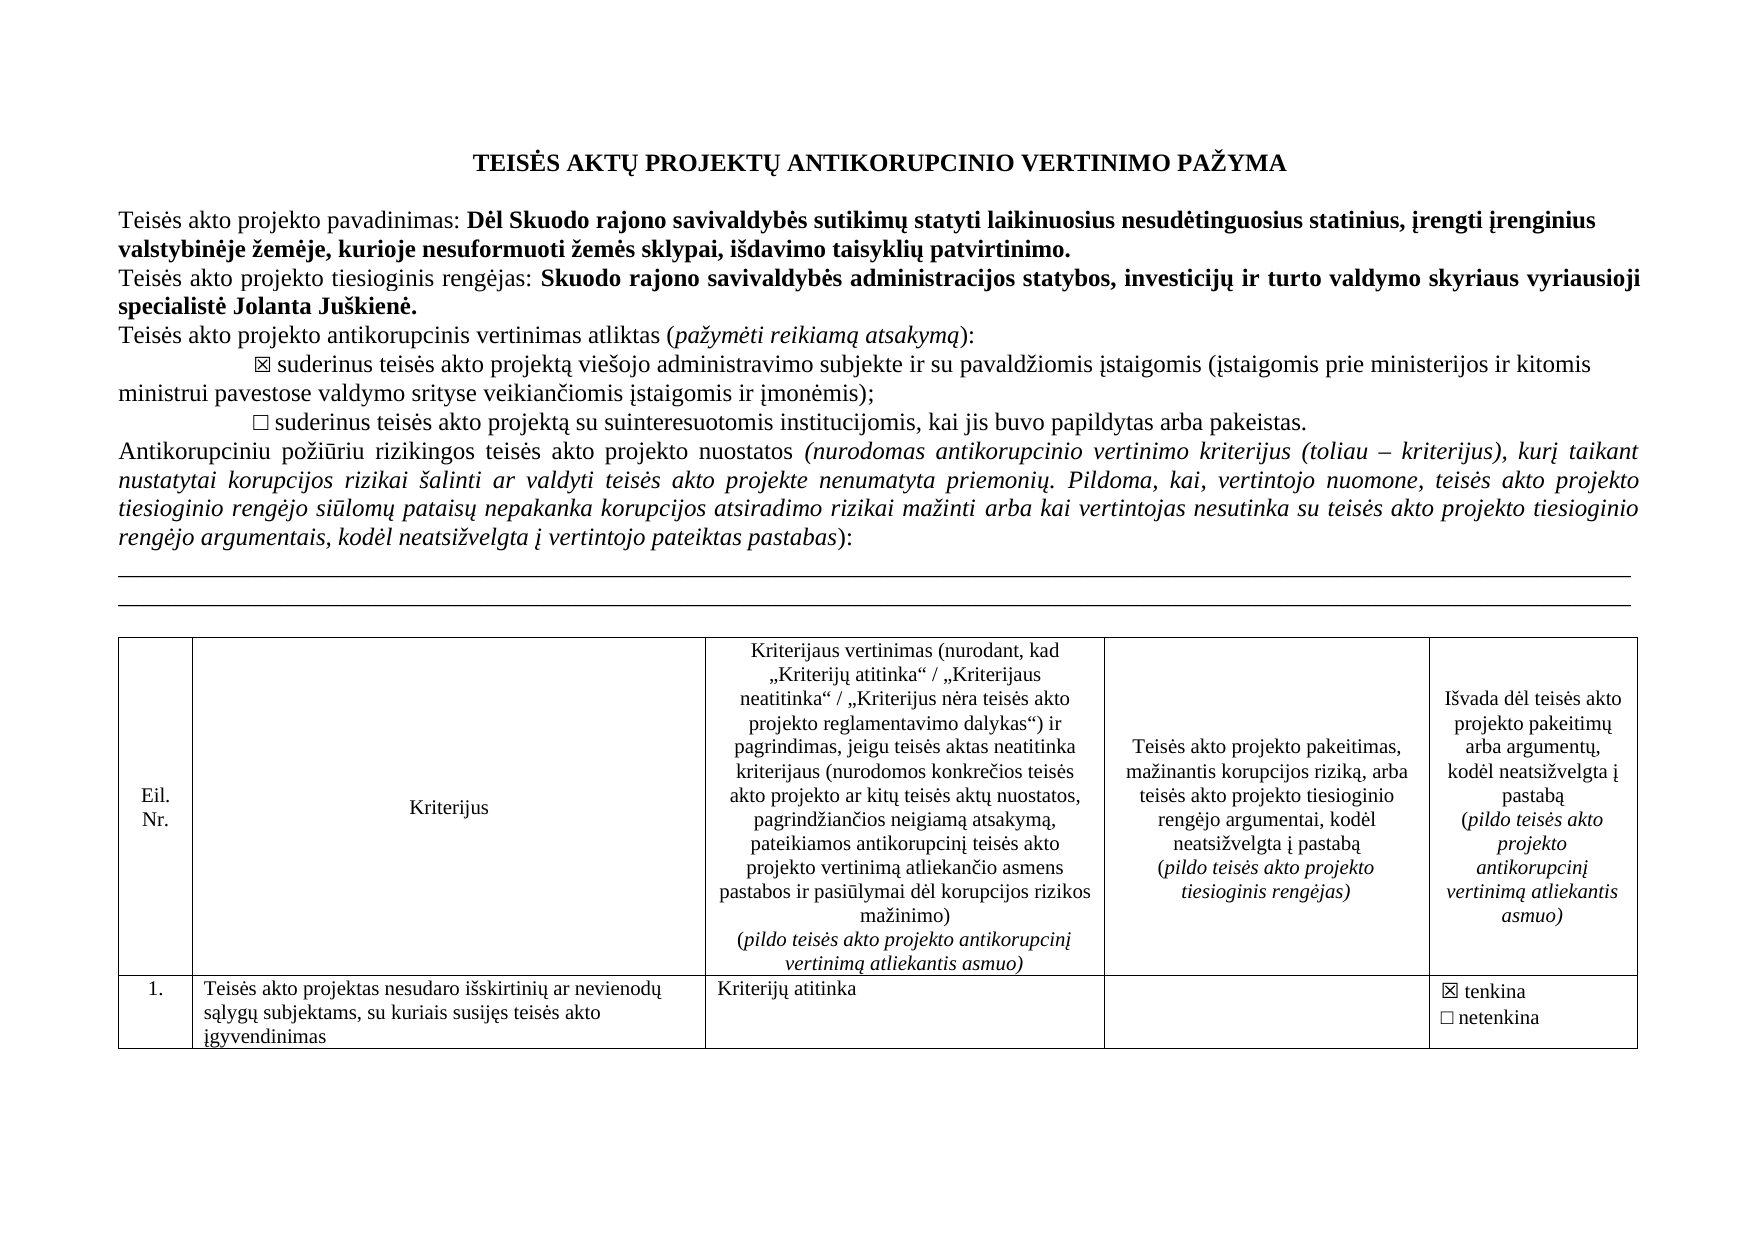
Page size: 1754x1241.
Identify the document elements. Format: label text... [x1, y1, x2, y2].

text Antikorupciniu požiūriu rizikingos teisės akto projekto nuostatos (nurodomas antikorupcinio vertinimo kriterijus (toliau – kriterijus), kurį taikant nustatytai korupcijos rizikai šalinti ar valdyti teisės akto projekte nenumatyta priemonių. Pildoma, kai, vertintojo nuomone, teisės akto projekto tiesioginio rengėjo siūlomų pataisų nepakanka korupcijos atsiradimo rizikai mažinti arba kai vertintojas nesutinka su teisės akto projekto tiesioginio rengėjo argumentais, kodėl neatsižvelgta į vertintojo pateiktas pastabas): [118, 436, 1642, 551]
table_header Išvada dėl teisės akto projekto pakeitimų arba argumentų, kodėl neatsižvelgta į pastabą (pildo teisės akto projekto antikorupcinį vertinimą atliekantis asmuo) [1430, 638, 1637, 975]
text Teisės akto projekto antikorupcinis vertinimas atliktas (pažymėti reikiamą atsakymą): [118, 320, 1642, 349]
text Teisės akto projekto tiesioginis rengėjas: Skuodo rajono savivaldybės administracijos statybos, investicijų ir turto valdymo skyriaus vyriausioji specialistė Jolanta Juškienė. [118, 263, 1642, 320]
table_cell [1105, 976, 1429, 1048]
text □ suderinus teisės akto projektą su suinteresuotomis institucijomis, kai jis buvo papildytas arba pakeistas. [118, 407, 1642, 436]
text TEISĖS AKTŲ PROJEKTŲ ANTIKORUPCINIO VERTINIMO PAŽYMA [118, 148, 1642, 176]
table_cell Kriterijų atitinka [706, 976, 1104, 1048]
text Teisės akto projekto pavadinimas: Dėl Skuodo rajono savivaldybės sutikimų statyti laikinuosius nesudėtinguosius statinius, įrengti įrenginius valstybinėje žemėje, kurioje nesuformuoti žemės sklypai, išdavimo taisyklių patvirtinimo. [1072, 205, 1642, 263]
table_header Kriterijaus vertinimas (nurodant, kad „Kriterijų atitinka“ / „Kriterijaus neatitinka“ / „Kriterijus nėra teisės akto projekto reglamentavimo dalykas“) ir pagrindimas, jeigu teisės aktas neatitinka kriterijaus (nurodomos konkrečios teisės akto projekto ar kitų teisės aktų nuostatos, pagrindžiančios neigiamą atsakymą, pateikiamos antikorupcinį teisės akto projekto vertinimą atliekančio asmens pastabos ir pasiūlymai dėl korupcijos rizikos mažinimo) (pildo teisės akto projekto antikorupcinį vertinimą atliekantis asmuo) [706, 638, 1104, 975]
text _________________________________________________________________________________________________________________________ [118, 551, 1642, 580]
table_header Kriterijus [193, 638, 705, 975]
table_cell Teisės akto projektas nesudaro išskirtinių ar nevienodų sąlygų subjektams, su kuriais susijęs teisės akto įgyvendinimas [193, 976, 705, 1048]
table_cell 1. [119, 976, 192, 1048]
table_header Eil. Nr. [119, 638, 192, 975]
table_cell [1430, 976, 1637, 1048]
text _________________________________________________________________________________________________________________________ [118, 580, 1642, 608]
table_header Teisės akto projekto pakeitimas, mažinantis korupcijos riziką, arba teisės akto projekto tiesioginio rengėjo argumentai, kodėl neatsižvelgta į pastabą (pildo teisės akto projekto tiesioginis rengėjas) [1105, 638, 1429, 975]
text ☒ suderinus teisės akto projektą viešojo administravimo subjekte ir su pavaldžiomis įstaigomis (įstaigomis prie ministerijos ir kitomis ministrui pavestose valdymo srityse veikiančiomis įstaigomis ir įmonėmis); [118, 349, 1642, 407]
